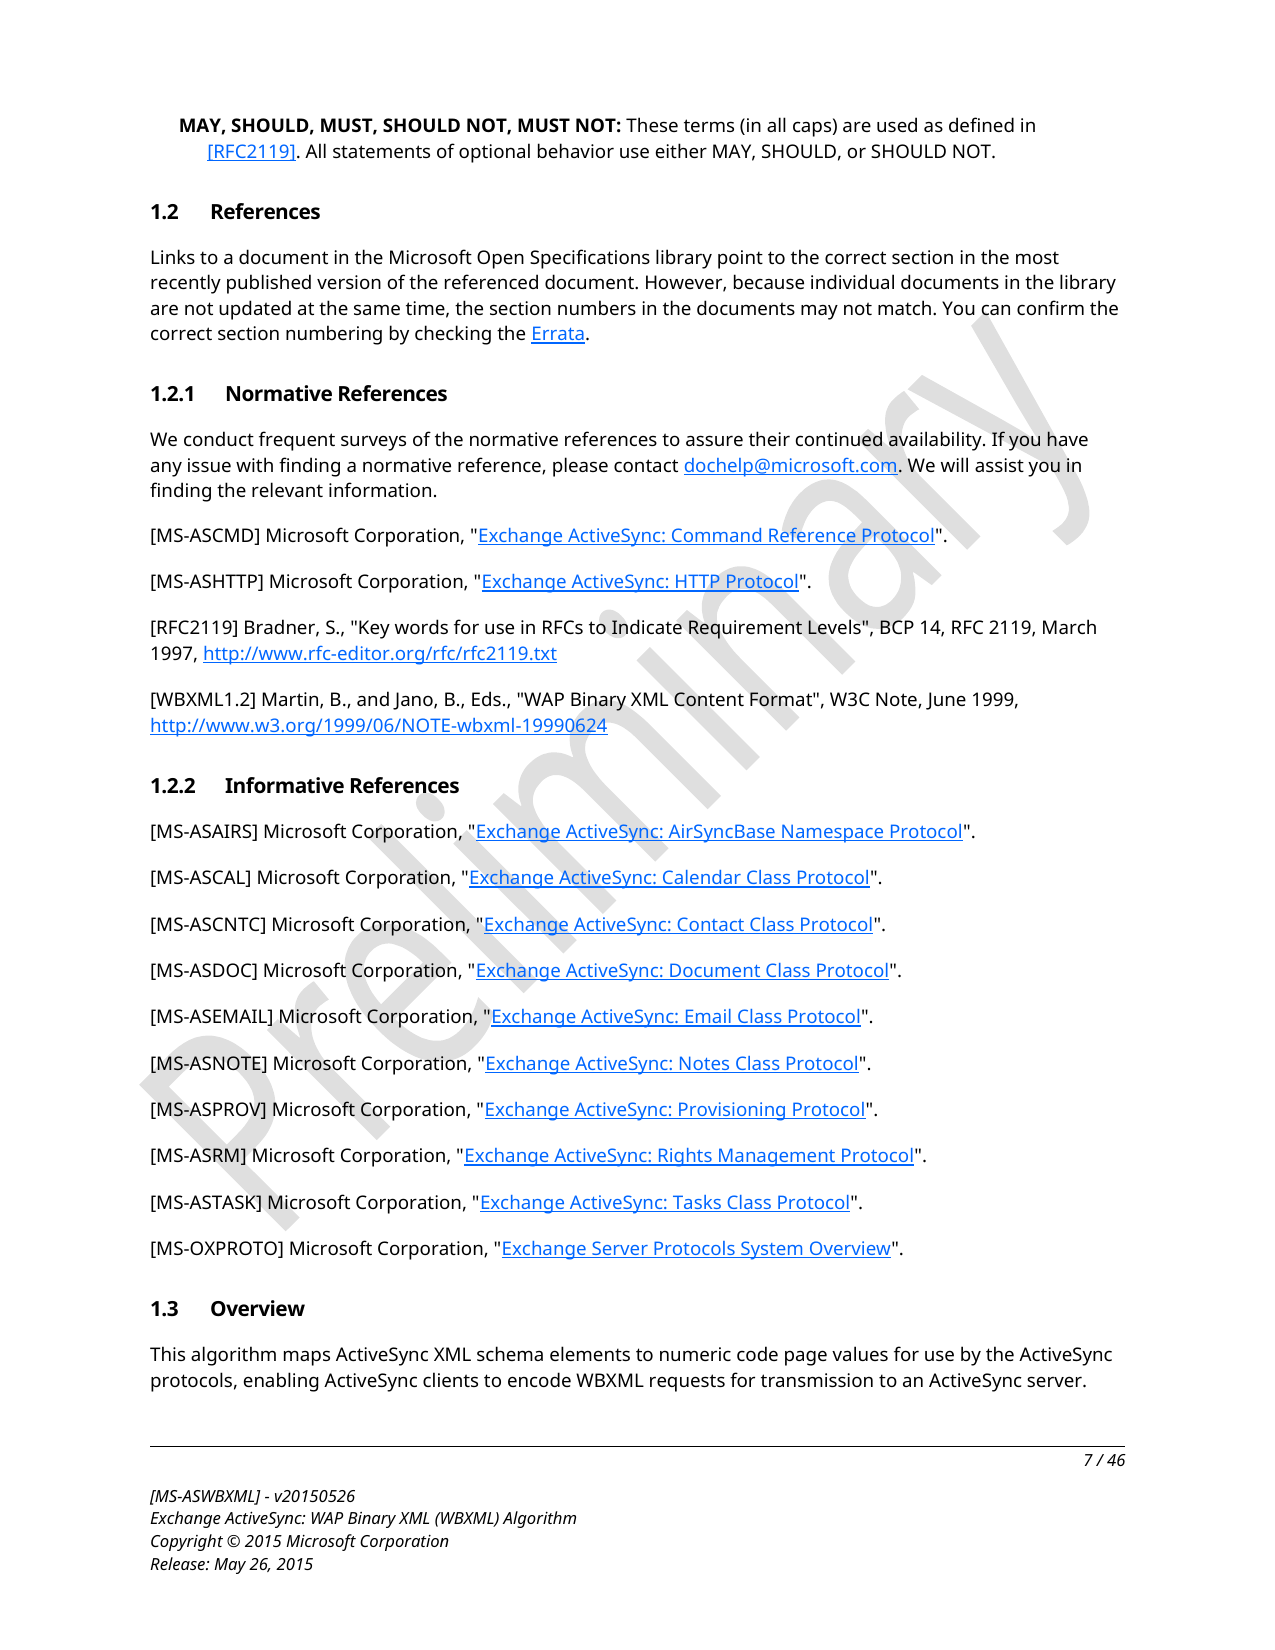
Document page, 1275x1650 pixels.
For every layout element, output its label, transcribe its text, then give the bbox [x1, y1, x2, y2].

text We conduct frequent surveys of the normative references to assure their continued availability. If you have any issue with finding a normative reference, please contact dochelp@microsoft.com. We will assist you in finding the relevant information. [150, 427, 1125, 503]
text [WBXML1.2] Martin, B., and Jano, B., Eds., "WAP Binary XML Content Format", W3C Note, June 1999, http://www.w3.org/1999/06/NOTE-wbxml-19990624 [150, 687, 1125, 738]
subtitle Normative References [150, 379, 1125, 408]
subtitle Informative References [150, 771, 1125, 799]
text [RFC2119] Bradner, S., "Key words for use in RFCs to Indicate Requirement Levels", BCP 14, RFC 2119, March 1997, http://www.rfc-editor.org/rfc/rfc2119.txt [150, 615, 1125, 666]
text [MS-ASRM] Microsoft Corporation, "Exchange ActiveSync: Rights Management Protocol". [150, 1143, 1125, 1168]
text [MS-ASAIRS] Microsoft Corporation, "Exchange ActiveSync: AirSyncBase Namespace Protocol". [150, 818, 1125, 844]
text Links to a document in the Microsoft Open Specifications library point to the correct section in the most recently published version of the referenced document. However, because individual documents in the library are not updated at the same time, the section numbers in the documents may not match. You can confirm the correct section numbering by checking the Errata. [150, 244, 1125, 346]
text [MS-ASCAL] Microsoft Corporation, "Exchange ActiveSync: Calendar Class Protocol". [150, 864, 1125, 890]
text [MS-ASEMAIL] Microsoft Corporation, "Exchange ActiveSync: Email Class Protocol". [150, 1003, 1125, 1029]
text [MS-ASTASK] Microsoft Corporation, "Exchange ActiveSync: Tasks Class Protocol". [150, 1189, 1125, 1214]
subtitle Overview [150, 1294, 1125, 1323]
subtitle References [150, 197, 1125, 225]
text [MS-ASHTTP] Microsoft Corporation, "Exchange ActiveSync: HTTP Protocol". [150, 568, 1125, 594]
text [MS-OXPROTO] Microsoft Corporation, "Exchange Server Protocols System Overview". [150, 1235, 1125, 1261]
text [MS-ASPROV] Microsoft Corporation, "Exchange ActiveSync: Provisioning Protocol". [150, 1096, 1125, 1122]
text [MS-ASCNTC] Microsoft Corporation, "Exchange ActiveSync: Contact Class Protocol". [150, 911, 1125, 936]
text MAY, SHOULD, MUST, SHOULD NOT, MUST NOT: These terms (in all caps) are used as defined in [RFC2119]. All statements of optional behavior use either MAY, SHOULD, or SHOULD NOT. [178, 112, 1125, 163]
text [MS-ASNOTE] Microsoft Corporation, "Exchange ActiveSync: Notes Class Protocol". [150, 1050, 1125, 1075]
text This algorithm maps ActiveSync XML schema elements to numeric code page values for use by the ActiveSync protocols, enabling ActiveSync clients to encode WBXML requests for transmission to an ActiveSync server. [150, 1341, 1125, 1392]
text [MS-ASCMD] Microsoft Corporation, "Exchange ActiveSync: Command Reference Protocol". [150, 522, 1125, 547]
text [MS-ASDOC] Microsoft Corporation, "Exchange ActiveSync: Document Class Protocol". [150, 957, 1125, 983]
